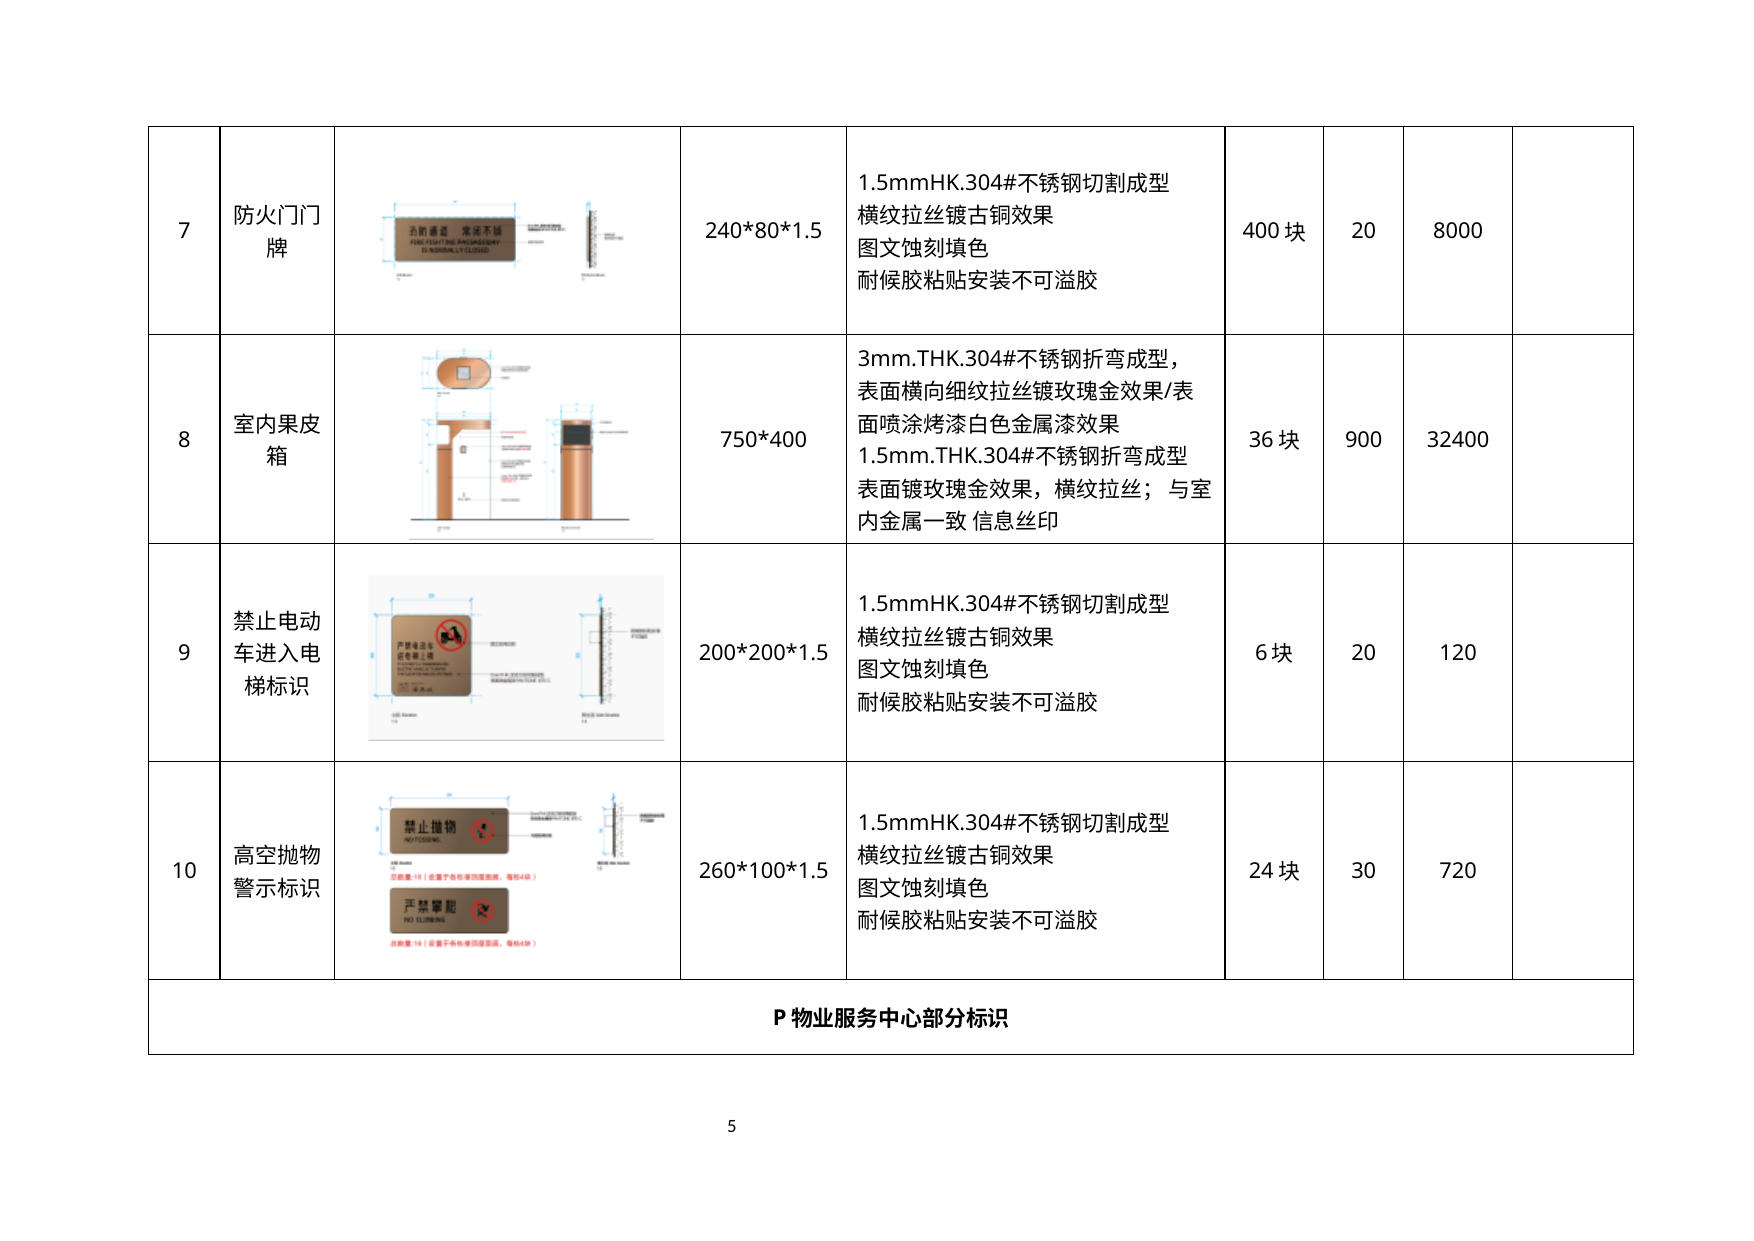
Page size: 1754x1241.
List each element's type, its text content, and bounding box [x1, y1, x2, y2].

table_cell P物业服务中心部分标识 [149, 980, 1633, 1054]
table_cell [335, 127, 680, 334]
table_cell 10 [149, 762, 219, 979]
table_cell 900 [1324, 335, 1403, 542]
table_cell [1513, 127, 1633, 334]
table_cell [1513, 544, 1633, 761]
table_cell 200*200*1.5 [681, 544, 846, 761]
table_cell 750*400 [681, 335, 846, 542]
picture [362, 782, 673, 951]
table_cell 1.5mmHK.304#不锈钢切割成型 横纹拉丝镀古铜效果 图文蚀刻填色 耐候胶粘贴安装不可溢胶 [847, 762, 1224, 979]
table_cell 8000 [1404, 127, 1512, 334]
table_cell 9 [149, 544, 219, 761]
picture [366, 187, 644, 283]
table_cell [1513, 762, 1633, 979]
table_cell [335, 335, 680, 542]
table_cell 8 [149, 335, 219, 542]
table_cell 高空抛物警示标识 [221, 762, 334, 979]
table_cell 20 [1324, 127, 1403, 334]
table_cell 1.5mmHK.304#不锈钢切割成型 横纹拉丝镀古铜效果 图文蚀刻填色 耐候胶粘贴安装不可溢胶 [847, 127, 1224, 334]
table_cell 120 [1404, 544, 1512, 761]
table_cell 260*100*1.5 [681, 762, 846, 979]
table_cell 400块 [1226, 127, 1323, 334]
table_cell 720 [1404, 762, 1512, 979]
table_cell 240*80*1.5 [681, 127, 846, 334]
table_cell 3mm.THK.304#不锈钢折弯成型， 表面横向细纹拉丝镀玫瑰金效果/表面喷涂烤漆白色金属漆效果 1.5mm.THK.304#不锈钢折弯成型 表面镀玫瑰金效果，横纹拉丝； 与室内金属一致 信息丝印 [847, 335, 1224, 542]
table_cell 32400 [1404, 335, 1512, 542]
table_cell 30 [1324, 762, 1403, 979]
table_cell 防火门门牌 [221, 127, 334, 334]
table_cell 禁止电动车进入电梯标识 [221, 544, 334, 761]
table_cell [1513, 335, 1633, 542]
table_cell [335, 762, 680, 979]
picture [368, 575, 665, 742]
table_cell 6块 [1226, 544, 1323, 761]
picture [408, 338, 654, 541]
table_cell 20 [1324, 544, 1403, 761]
table_cell 24块 [1226, 762, 1323, 979]
table_cell [335, 544, 680, 761]
table_cell 室内果皮箱 [221, 335, 334, 542]
table_cell 7 [149, 127, 219, 334]
table_cell 1.5mmHK.304#不锈钢切割成型 横纹拉丝镀古铜效果 图文蚀刻填色 耐候胶粘贴安装不可溢胶 [847, 544, 1224, 761]
table_cell 36块 [1226, 335, 1323, 542]
